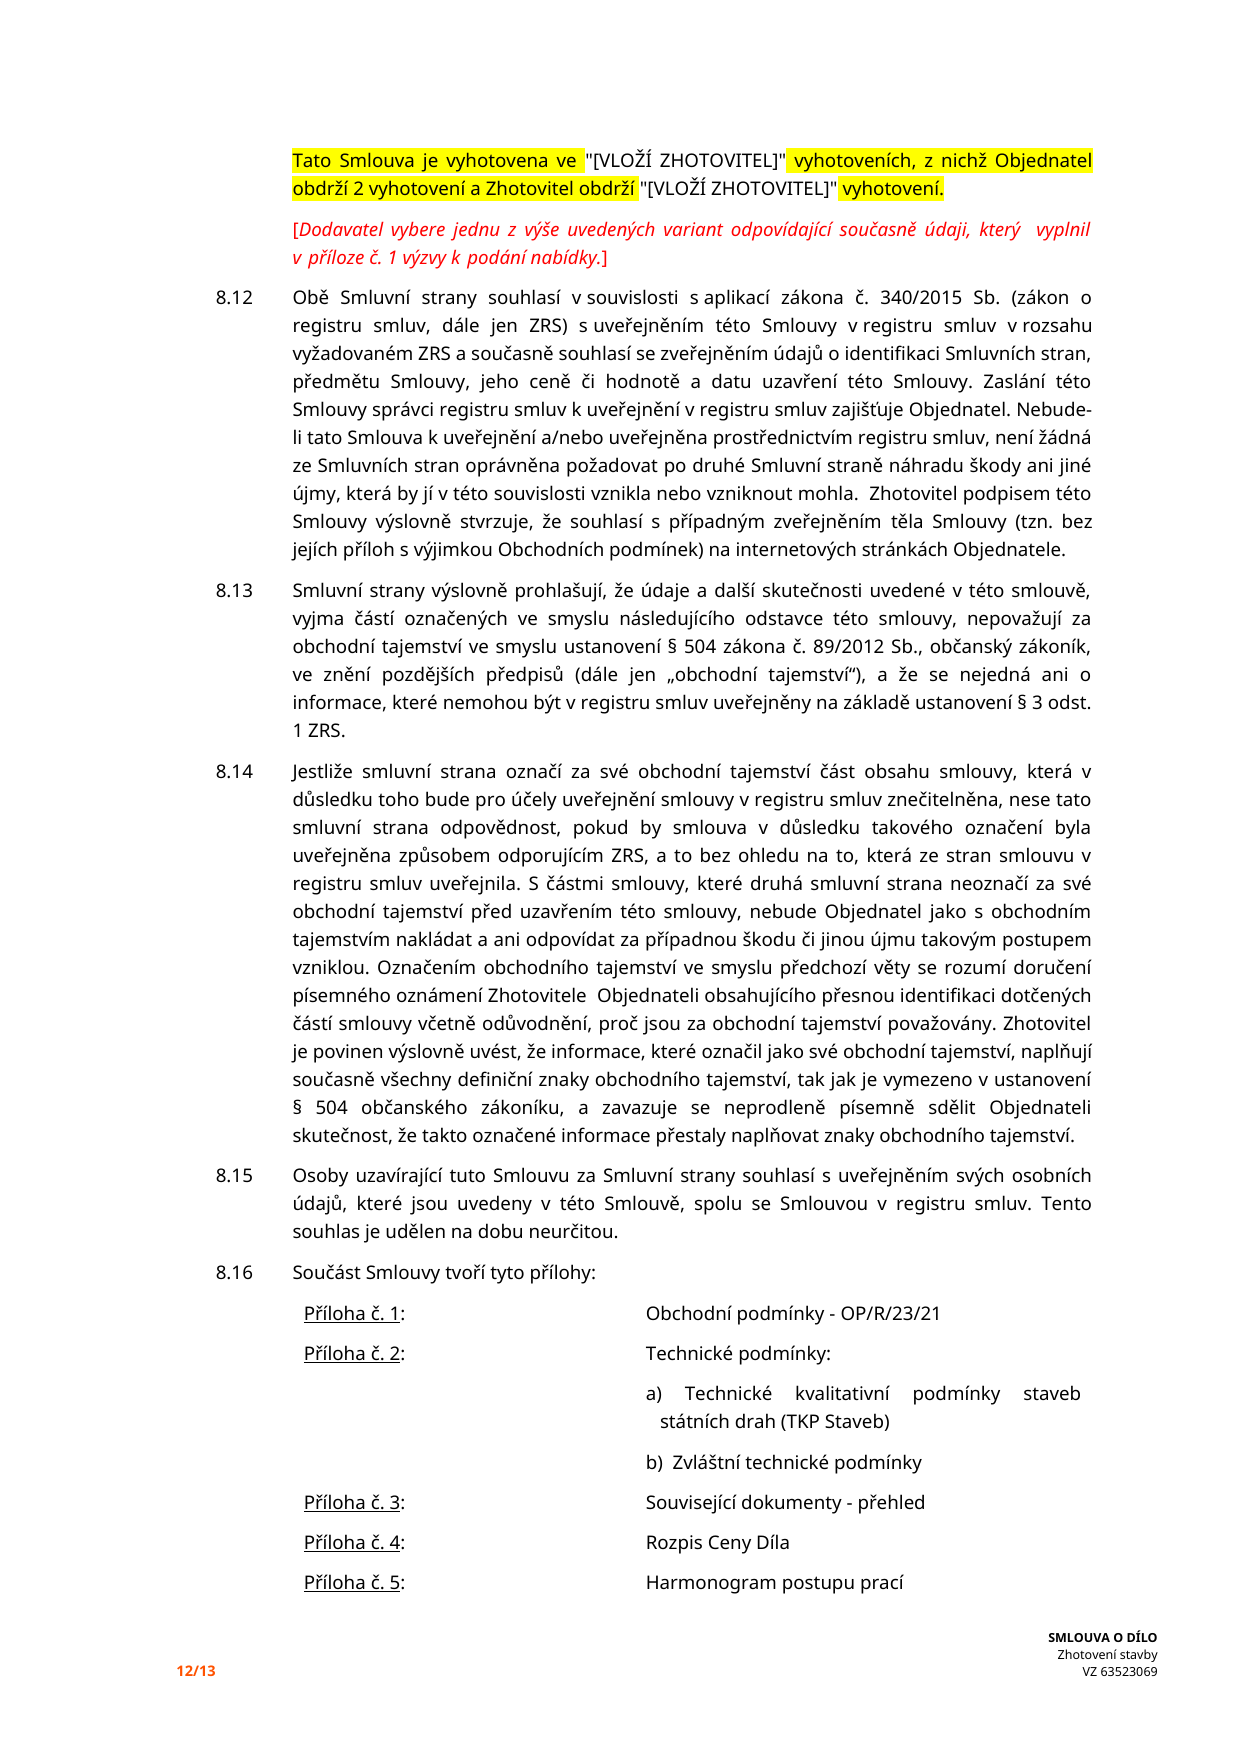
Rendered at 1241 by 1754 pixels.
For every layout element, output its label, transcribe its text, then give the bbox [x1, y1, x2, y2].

list Tato Smlouva je vyhotovena ve "[VLOŽÍ ZHOTOVITEL]" vyhotoveních, z nichž Objednatel obdrží 2 vyhotovení a Zhotovitel obdrží "[VLOŽÍ ZHOTOVITEL]" vyhotovení. [292, 147, 1093, 201]
list [Dodavatel vybere jednu z výše uvedených variant odpovídající současně údaji, který vyplnil v příloze č. 1 výzvy k podání nabídky.] [292, 216, 1093, 269]
table_cell Příloha č. 3: [216, 1489, 572, 1529]
text Osoby uzavírající tuto Smlouvu za Smluvní strany souhlasí s uveřejněním svých osobních údajů, které jsou uvedeny v této Smlouvě, spolu se Smlouvou v registru smluv. Tento souhlas je udělen na dobu neurčitou. [216, 1163, 1093, 1244]
text Jestliže smluvní strana označí za své obchodní tajemství část obsahu smlouvy, která v důsledku toho bude pro účely uveřejnění smlouvy v registru smluv znečitelněna, nese tato smluvní strana odpovědnost, pokud by smlouva v důsledku takového označení byla uveřejněna způsobem odporujícím ZRS, a to bez ohledu na to, která ze stran smlouvu v registru smluv uveřejnila. S částmi smlouvy, které druhá smluvní strana neoznačí za své obchodní tajemství před uzavřením této smlouvy, nebude Objednatel jako s obchodním tajemstvím nakládat a ani odpovídat za případnou škodu či jinou újmu takovým postupem vzniklou. Označením obchodního tajemství ve smyslu předchozí věty se rozumí doručení písemného oznámení Zhotovitele Objednateli obsahujícího přesnou identifikaci dotčených částí smlouvy včetně odůvodnění, proč jsou za obchodní tajemství považovány. Zhotovitel je povinen výslovně uvést, že informace, které označil jako své obchodní tajemství, naplňují současně všechny definiční znaky obchodního tajemství, tak jak je vymezeno v ustanovení § 504 občanského zákoníku, a zavazuje se neprodleně písemně sdělit Objednateli skutečnost, že takto označené informace přestaly naplňovat znaky obchodního tajemství. [216, 758, 1093, 1148]
text Součást Smlouvy tvoří tyto přílohy: [216, 1259, 1093, 1285]
table_cell Příloha č. 4: [216, 1529, 572, 1569]
table_cell Příloha č. 2: [216, 1340, 572, 1489]
text Obě Smluvní strany souhlasí v souvislosti s aplikací zákona č. 340/2015 Sb. (zákon o registru smluv, dále jen ZRS) s uveřejněním této Smlouvy v registru smluv v rozsahu vyžadovaném ZRS a současně souhlasí se zveřejněním údajů o identifikaci Smluvních stran, předmětu Smlouvy, jeho ceně či hodnotě a datu uzavření této Smlouvy. Zaslání této Smlouvy správci registru smluv k uveřejnění v registru smluv zajišťuje Objednatel. Nebude-li tato Smlouva k uveřejnění a/nebo uveřejněna prostřednictvím registru smluv, není žádná ze Smluvních stran oprávněna požadovat po druhé Smluvní straně náhradu škody ani jiné újmy, která by jí v této souvislosti vznikla nebo vzniknout mohla. Zhotovitel podpisem této Smlouvy výslovně stvrzuje, že souhlasí s případným zveřejněním těla Smlouvy (tzn. bez jejích příloh s výjimkou Obchodních podmínek) na internetových stránkách Objednatele. [216, 284, 1093, 562]
table_cell Technické podmínky: a) Technické kvalitativní podmínky staveb státních drah (TKP Staveb) b) Zvláštní technické podmínky [572, 1340, 1093, 1489]
table_cell Rozpis Ceny Díla [572, 1529, 1093, 1569]
table_cell Příloha č. 5: [216, 1569, 572, 1595]
table_header Obchodní podmínky - OP/R/23/21 [572, 1300, 1093, 1340]
table_header Příloha č. 1: [216, 1300, 572, 1340]
text Smluvní strany výslovně prohlašují, že údaje a další skutečnosti uvedené v této smlouvě, vyjma částí označených ve smyslu následujícího odstavce této smlouvy, nepovažují za obchodní tajemství ve smyslu ustanovení § 504 zákona č. 89/2012 Sb., občanský zákoník, ve znění pozdějších předpisů (dále jen „obchodní tajemství“), a že se nejedná ani o informace, které nemohou být v registru smluv uveřejněny na základě ustanovení § 3 odst. 1 ZRS. [216, 577, 1093, 743]
table_cell Související dokumenty - přehled [572, 1489, 1093, 1529]
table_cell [572, 1569, 1093, 1595]
